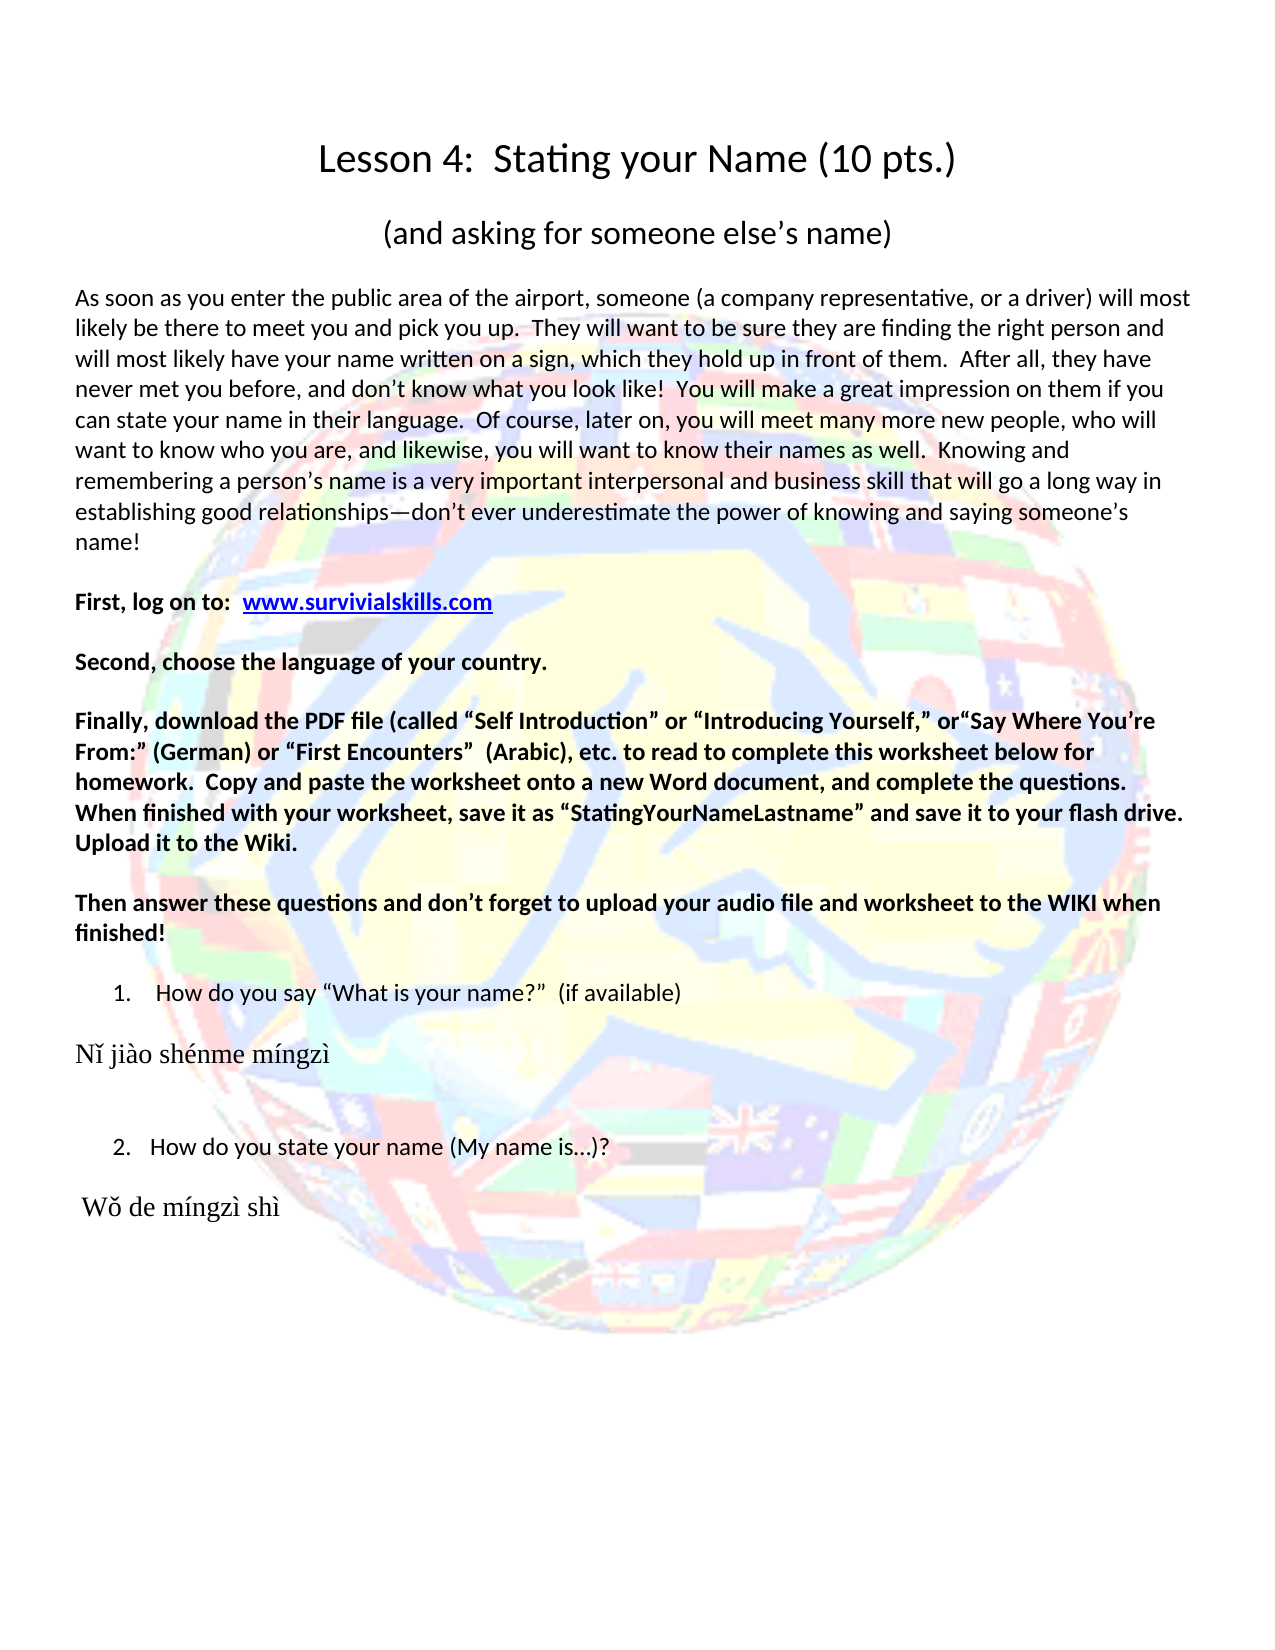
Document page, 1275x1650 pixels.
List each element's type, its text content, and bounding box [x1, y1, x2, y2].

text Lesson 4: Stating your Name (10 pts.) [75, 132, 1200, 183]
text (and asking for someone else’s name) [75, 212, 1200, 253]
subtitle Wǒ de míngzì shì [75, 1190, 1200, 1223]
text Finally, download the PDF file (called “Self Introduction” or “Introducing Yourself,” or“Say Where You’re From:” (German) or “First Encounters” (Arabic), etc. to read to complete this worksheet below for homework. Copy and paste the worksheet onto a new Word document, and complete the questions. When finished with your worksheet, save it as “StatingYourNameLastname” and save it to your flash drive. Upload it to the Wiki. [75, 705, 1200, 858]
list How do you say “What is your name?” (if available) [112, 977, 1200, 1008]
text As soon as you enter the public area of the airport, someone (a company representative, or a driver) will most likely be there to meet you and pick you up. They will want to be sure they are finding the right person and will most likely have your name written on a sign, which they hold up in front of them. After all, they have never met you before, and don’t know what you look like! You will make a great impression on them if you can state your name in their language. Of course, later on, you will meet many more new people, who will want to know who you are, and likewise, you will want to know their names as well. Knowing and remembering a person’s name is a very important interpersonal and business skill that will go a long way in establishing good relationships—don’t ever underestimate the power of knowing and saying someone’s name! [75, 282, 1200, 557]
text Then answer these questions and don’t forget to upload your audio file and worksheet to the WIKI when finished! [75, 887, 1200, 948]
text Nǐ jiào shénme míngzì [75, 1037, 1200, 1069]
list How do you state your name (My name is…)? [112, 1131, 1200, 1161]
text Second, choose the language of your country. [75, 646, 1200, 676]
text First, log on to: www.survivialskills.com [75, 586, 1200, 616]
